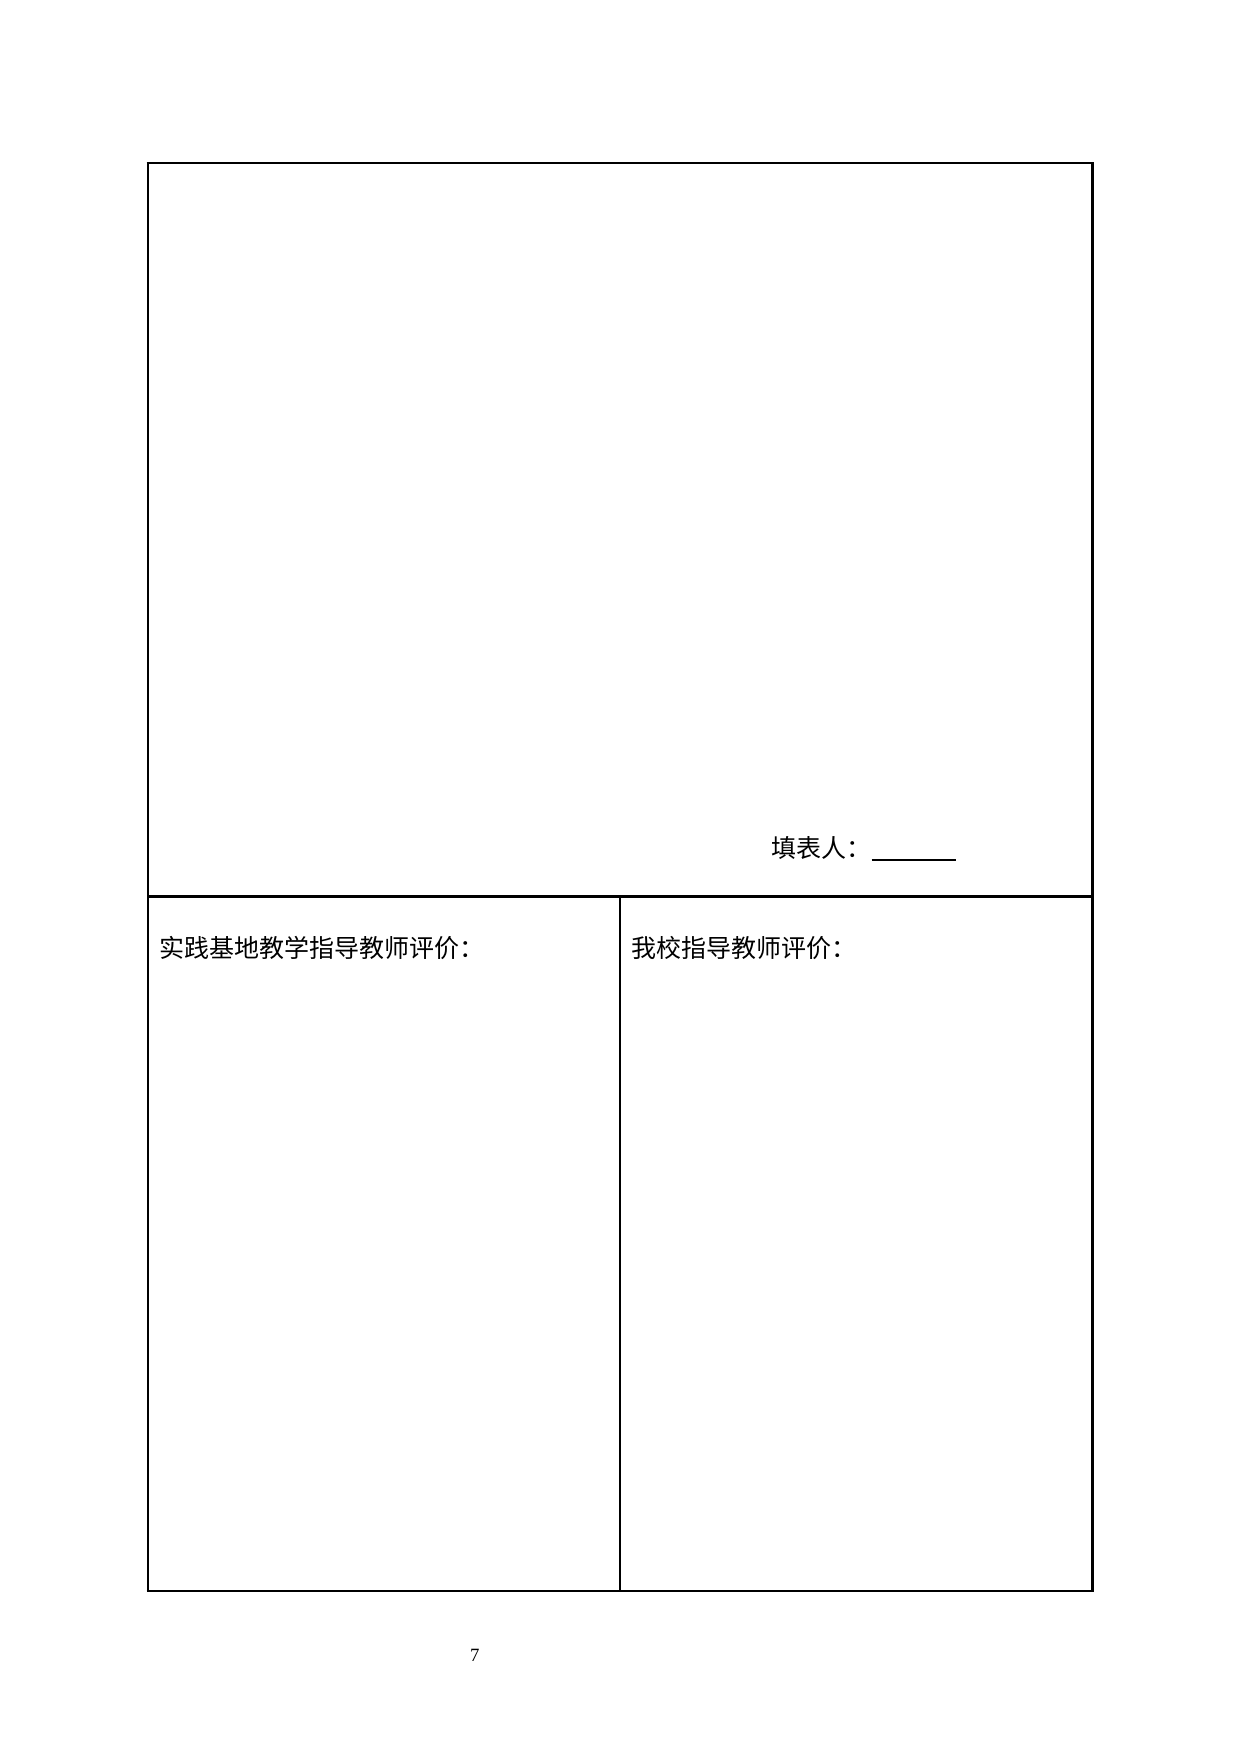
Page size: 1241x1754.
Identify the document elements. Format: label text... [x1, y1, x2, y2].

table_cell 我校指导教师评价： 签名： [621, 898, 1091, 1590]
table_cell 实践基地教学指导教师评价： 签名： [149, 898, 619, 1590]
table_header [149, 164, 1091, 895]
